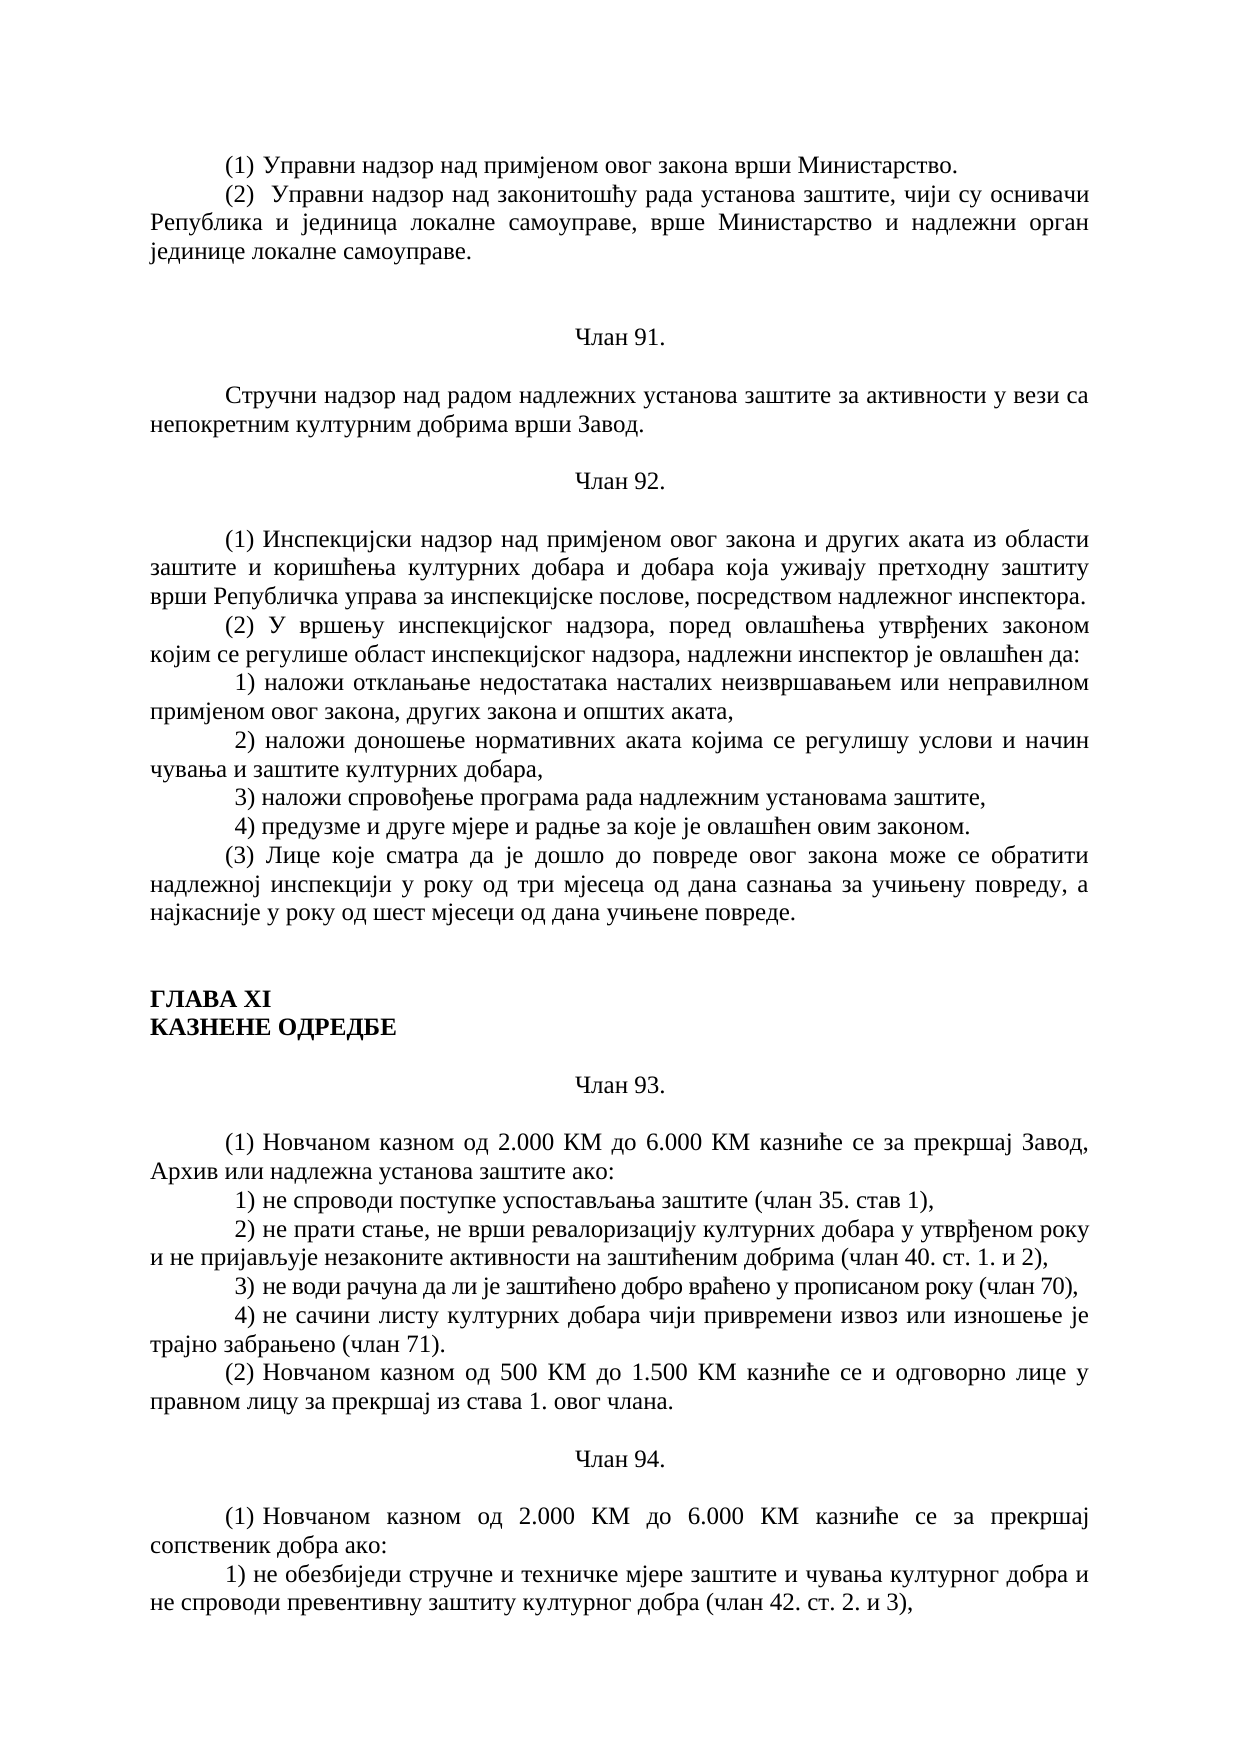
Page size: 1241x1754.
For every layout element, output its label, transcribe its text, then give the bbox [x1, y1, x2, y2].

text Члан 91. [150, 322, 1090, 351]
list не спроводи поступке успостављања заштите (члан 35. став 1), [150, 1185, 1090, 1214]
text (3) Лице које сматра да је дошло до повреде овог закона може се обратити надлежној инспекцији у року од три мјесеца од дана сазнања за учињену повреду, а најкасније у року од шест мјесеци од дана учињене повреде. [150, 840, 1090, 926]
text ГЛАВА ХI [150, 984, 1090, 1012]
list не сачини листу културних добара чији привремени извоз или изношење је трајно забрањено (члан 71). [150, 1300, 1090, 1357]
text (1) Новчаном казном од 2.000 КМ до 6.000 КМ казниће се за прекршај Завод, Архив или надлежна установа заштите ако: [150, 1127, 1090, 1185]
text Члан 94. [150, 1444, 1090, 1472]
list не води рачуна да ли је заштићено добро враћено у прописаном року (члан 70), [150, 1271, 1090, 1300]
text (2) Управни надзор над законитошћу рада установа заштите, чији су оснивачи Република и јединица локалне самоуправе, врше Министарство и надлежни орган јединице локалне самоуправе. [150, 179, 1090, 265]
list Новчаном казном од 2.000 КМ до 6.000 КМ казниће се за прекршај сопственик добра ако: [150, 1501, 1090, 1559]
text 3) наложи спровођење програма рада надлежним установама заштите, [150, 782, 1090, 811]
text КАЗНЕНЕ ОДРЕДБЕ [150, 1012, 1090, 1041]
text 4) предузме и друге мјере и радње за које је овлашћен овим законом. [150, 811, 1090, 840]
text 2) наложи доношење нормативних аката којима се регулишу услови и начин чувања и заштите културних добара, [150, 725, 1090, 782]
text (1) Управни надзор над примјеном овог закона врши Министарство. [150, 150, 1090, 179]
text 1) наложи отклањање недостатака насталих неизвршавањем или неправилном примјеном овог закона, других закона и општих аката, [150, 667, 1090, 725]
text Стручни надзор над радом надлежних установа заштите за активности у вези са непокретним културним добрима врши Завод. [150, 380, 1090, 437]
text (1) Инспекцијски надзор над примјеном овог закона и других аката из области заштите и коришћења културних добара и добара која уживају претходну заштиту врши Републичка управа за инспекцијске послове, посредством надлежног инспектора. [150, 524, 1090, 610]
list не обезбиједи стручне и техничке мјере заштите и чувања културног добра и не спрoвoди прeвeнтивну зaштиту културног добра (члан 42. ст. 2. и 3), [150, 1559, 1090, 1616]
text (2) Новчаном казном од 500 КМ до 1.500 КМ казниће се и одговорно лице у правном лицу за прекршај из става 1. овог члана. [150, 1357, 1090, 1415]
text Члан 93. [150, 1070, 1090, 1099]
text (2) У вршењу инспекцијског надзора, поред овлашћења утврђених законом којим се регулише област инспекцијског надзора, надлежни инспектор је овлашћен да: [150, 610, 1090, 667]
text Члан 92. [150, 466, 1090, 495]
list не прати стање, не врши ревалоризацију културних добара у утврђеном року и не пријављује незаконите активности на заштићеним добрима (члан 40. ст. 1. и 2), [150, 1214, 1090, 1271]
